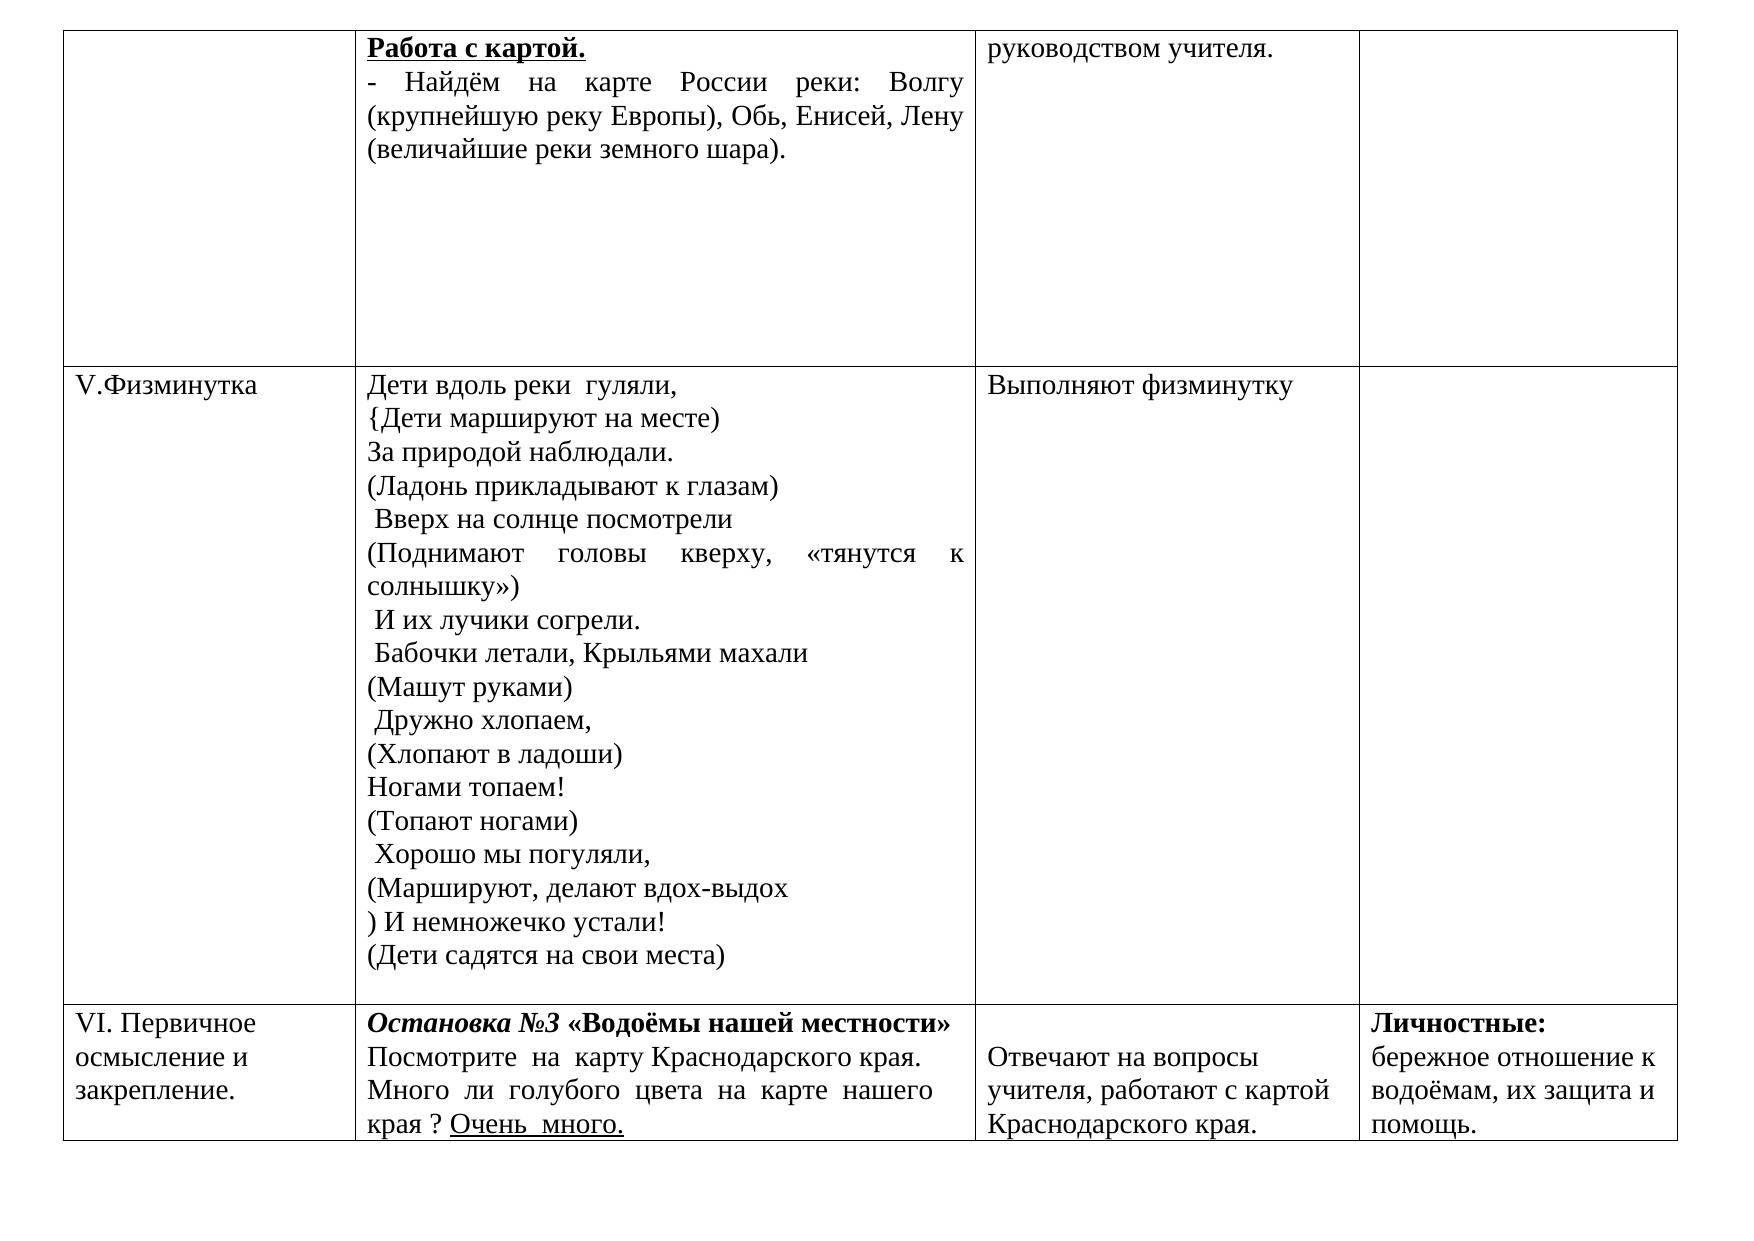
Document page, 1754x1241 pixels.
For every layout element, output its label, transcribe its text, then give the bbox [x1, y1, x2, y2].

table_cell V.Физминутка [64, 367, 355, 1004]
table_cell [976, 1005, 1359, 1139]
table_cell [356, 31, 975, 366]
table_cell Выполняют физминутку [976, 367, 1359, 1004]
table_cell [64, 31, 355, 366]
table_cell Дети вдоль реки гуляли, {Дети маршируют на месте) За природой наблюдали. (Ладонь прикладывают к глазам) Вверх на солнце посмотрели (Поднимают головы кверху, «тянутся к солнышку») И их лучики согрели. Бабочки летали, Крыльями махали (Машут руками) Дружно хлопаем, (Хлопают в ладоши) Ногами топаем! (Топают ногами) Хорошо мы погуляли, (Маршируют, делают вдох-выдох ) И немножечко устали! (Дети садятся на свои места) [356, 367, 975, 1004]
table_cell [1360, 31, 1677, 366]
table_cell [64, 1005, 355, 1139]
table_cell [1360, 1005, 1677, 1139]
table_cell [356, 1005, 975, 1139]
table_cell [976, 31, 1359, 366]
table_cell [1360, 367, 1677, 1004]
